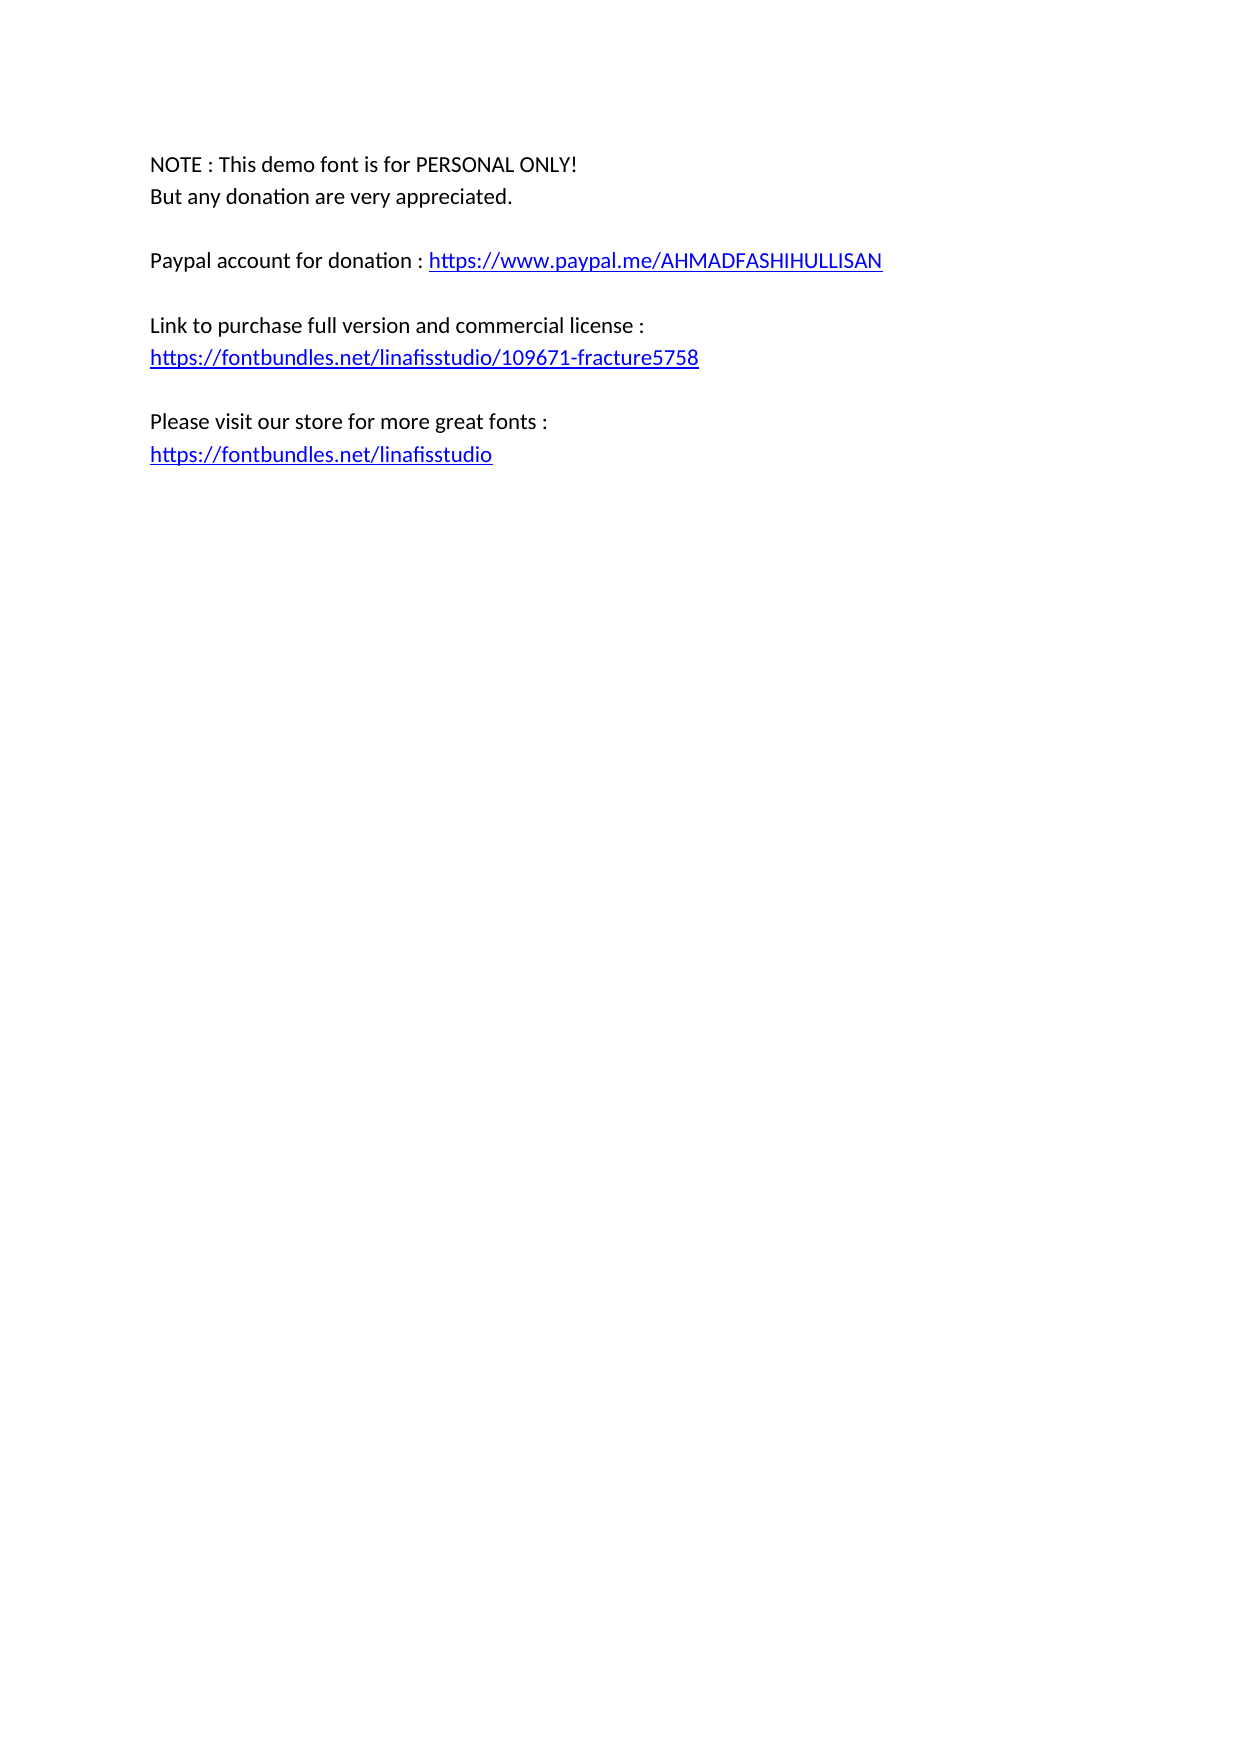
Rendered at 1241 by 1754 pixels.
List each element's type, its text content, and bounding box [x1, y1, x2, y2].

text Please visit our store for more great fonts : [150, 407, 1090, 436]
text But any donation are very appreciated. [150, 182, 1090, 210]
text NOTE : This demo font is for PERSONAL ONLY! [150, 150, 1090, 178]
text Paypal account for donation : https://www.paypal.me/AHMADFASHIHULLISAN [150, 247, 1090, 274]
text https://fontbundles.net/linafisstudio [150, 440, 1090, 468]
text Link to purchase full version and commercial license : https://fontbundles.net/linafisstudio/109671-fracture5758 [150, 311, 1090, 371]
